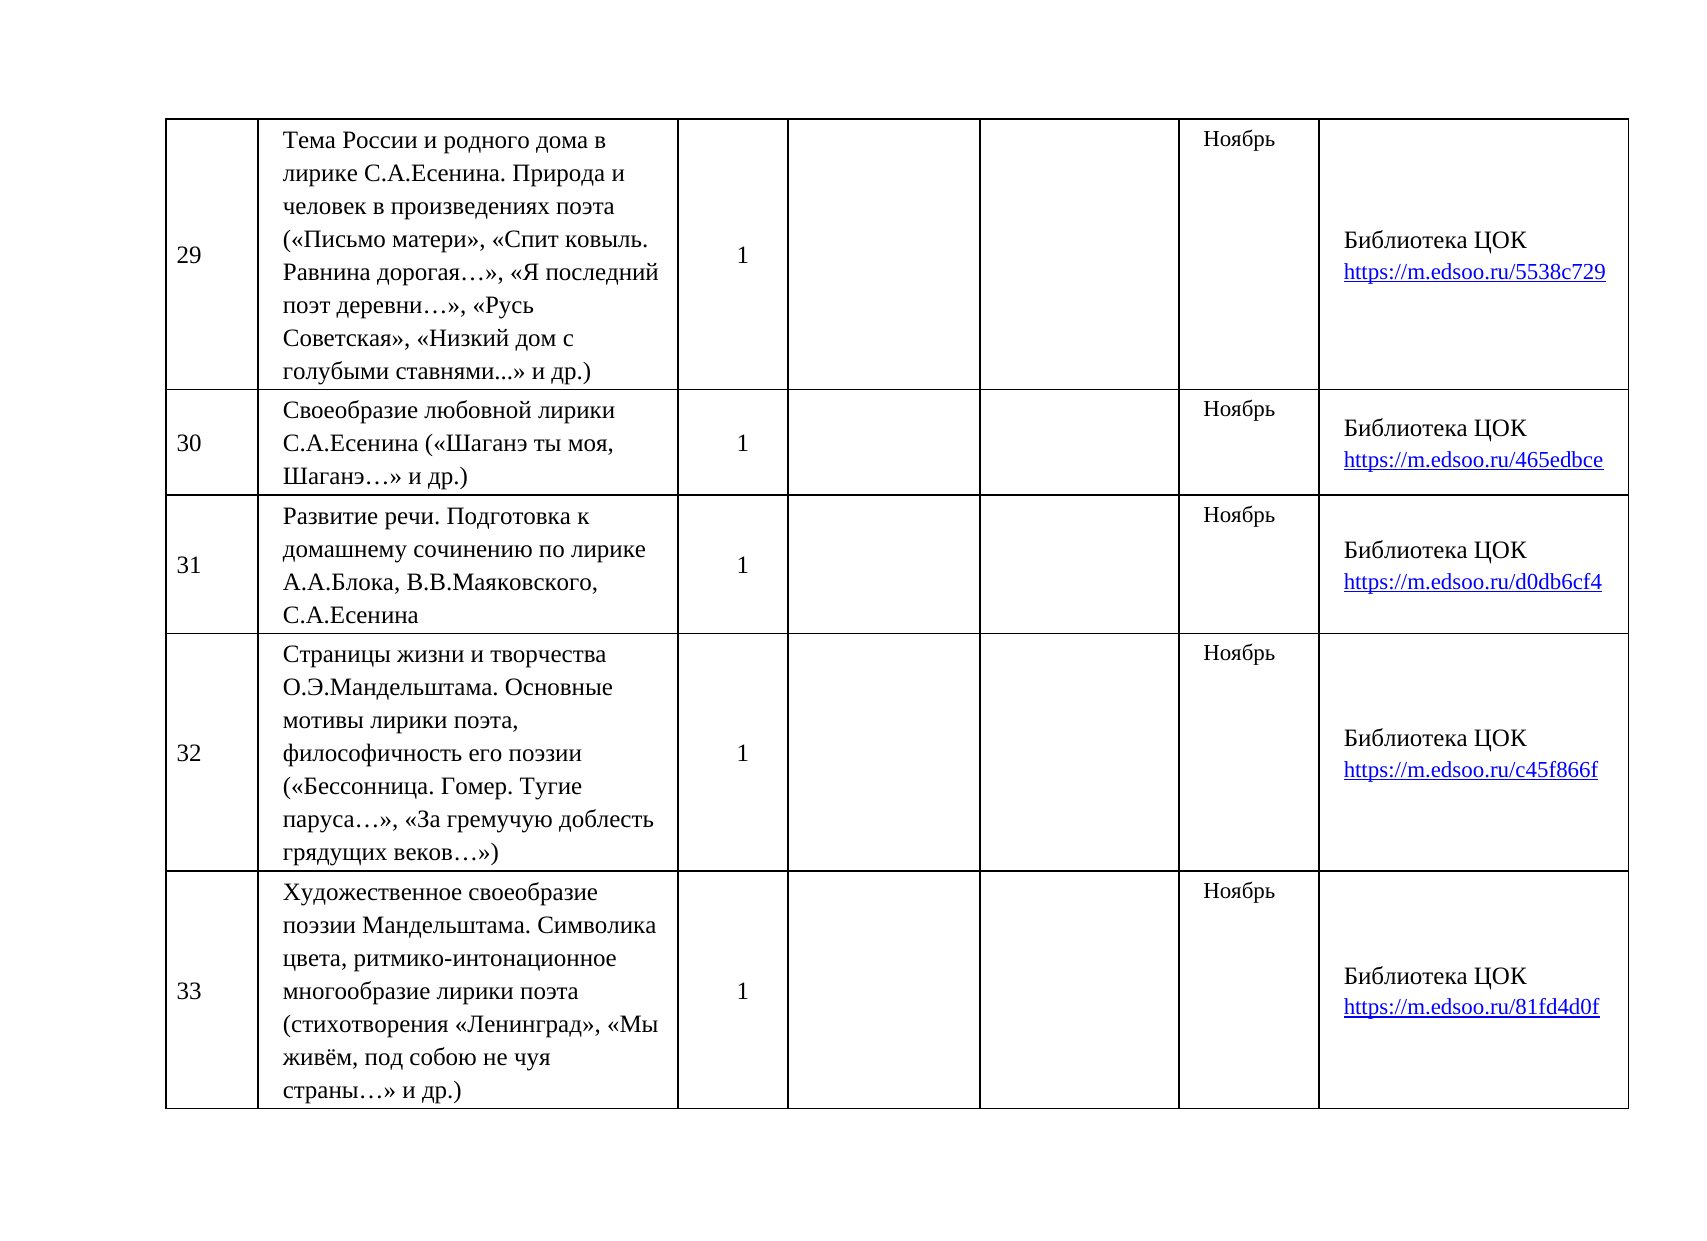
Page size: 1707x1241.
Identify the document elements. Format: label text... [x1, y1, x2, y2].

table_cell 1 [679, 496, 787, 632]
table_cell [789, 120, 979, 389]
table_cell Развитие речи. Подготовка к домашнему сочинению по лирике А.А.Блока, В.В.Маяковского, С.А.Есенина [259, 496, 677, 632]
table_cell 1 [679, 872, 787, 1107]
table_cell 33 [167, 872, 257, 1107]
table_cell Ноябрь [1180, 496, 1318, 632]
table_cell 31 [167, 496, 257, 632]
table_cell [789, 872, 979, 1107]
table_cell Художественное своеобразие поэзии Мандельштама. Символика цвета, ритмико-интонационное многообразие лирики поэта (стихотворения «Ленинград», «Мы живём, под собою не чуя страны…» и др.) [259, 872, 677, 1107]
table_cell Ноябрь [1180, 120, 1318, 389]
table_cell [981, 872, 1178, 1107]
table_cell Библиотека ЦОК https://m.edsoo.ru/465edbce [1320, 390, 1628, 494]
table_cell Библиотека ЦОК https://m.edsoo.ru/81fd4d0f [1320, 872, 1628, 1107]
table_cell 1 [679, 390, 787, 494]
table_cell 29 [167, 120, 257, 389]
table_cell 32 [167, 634, 257, 870]
table_cell 1 [679, 120, 787, 389]
table_cell Библиотека ЦОК https://m.edsoo.ru/c45f866f [1320, 634, 1628, 870]
table_cell [789, 496, 979, 632]
table_cell Ноябрь [1180, 872, 1318, 1107]
table_cell Библиотека ЦОК https://m.edsoo.ru/5538c729 [1320, 120, 1628, 389]
table_cell [981, 390, 1178, 494]
table_cell [981, 496, 1178, 632]
table_cell [789, 390, 979, 494]
table_cell Библиотека ЦОК https://m.edsoo.ru/d0db6cf4 [1320, 496, 1628, 632]
table_cell 1 [679, 634, 787, 870]
table_cell Страницы жизни и творчества О.Э.Мандельштама. Основные мотивы лирики поэта, философичность его поэзии («Бессонница. Гомер. Тугие паруса…», «За гремучую доблесть грядущих веков…») [259, 634, 677, 870]
table_cell [789, 634, 979, 870]
table_cell 30 [167, 390, 257, 494]
table_cell Тема России и родного дома в лирике С.А.Есенина. Природа и человек в произведениях поэта («Письмо матери», «Спит ковыль. Равнина дорогая…», «Я последний поэт деревни…», «Русь Советская», «Низкий дом с голубыми ставнями...» и др.) [259, 120, 677, 389]
table_cell Ноябрь [1180, 390, 1318, 494]
table_cell [981, 634, 1178, 870]
table_cell [981, 120, 1178, 389]
table_cell Своеобразие любовной лирики С.А.Есенина («Шаганэ ты моя, Шаганэ…» и др.) [259, 390, 677, 494]
table_cell Ноябрь [1180, 634, 1318, 870]
